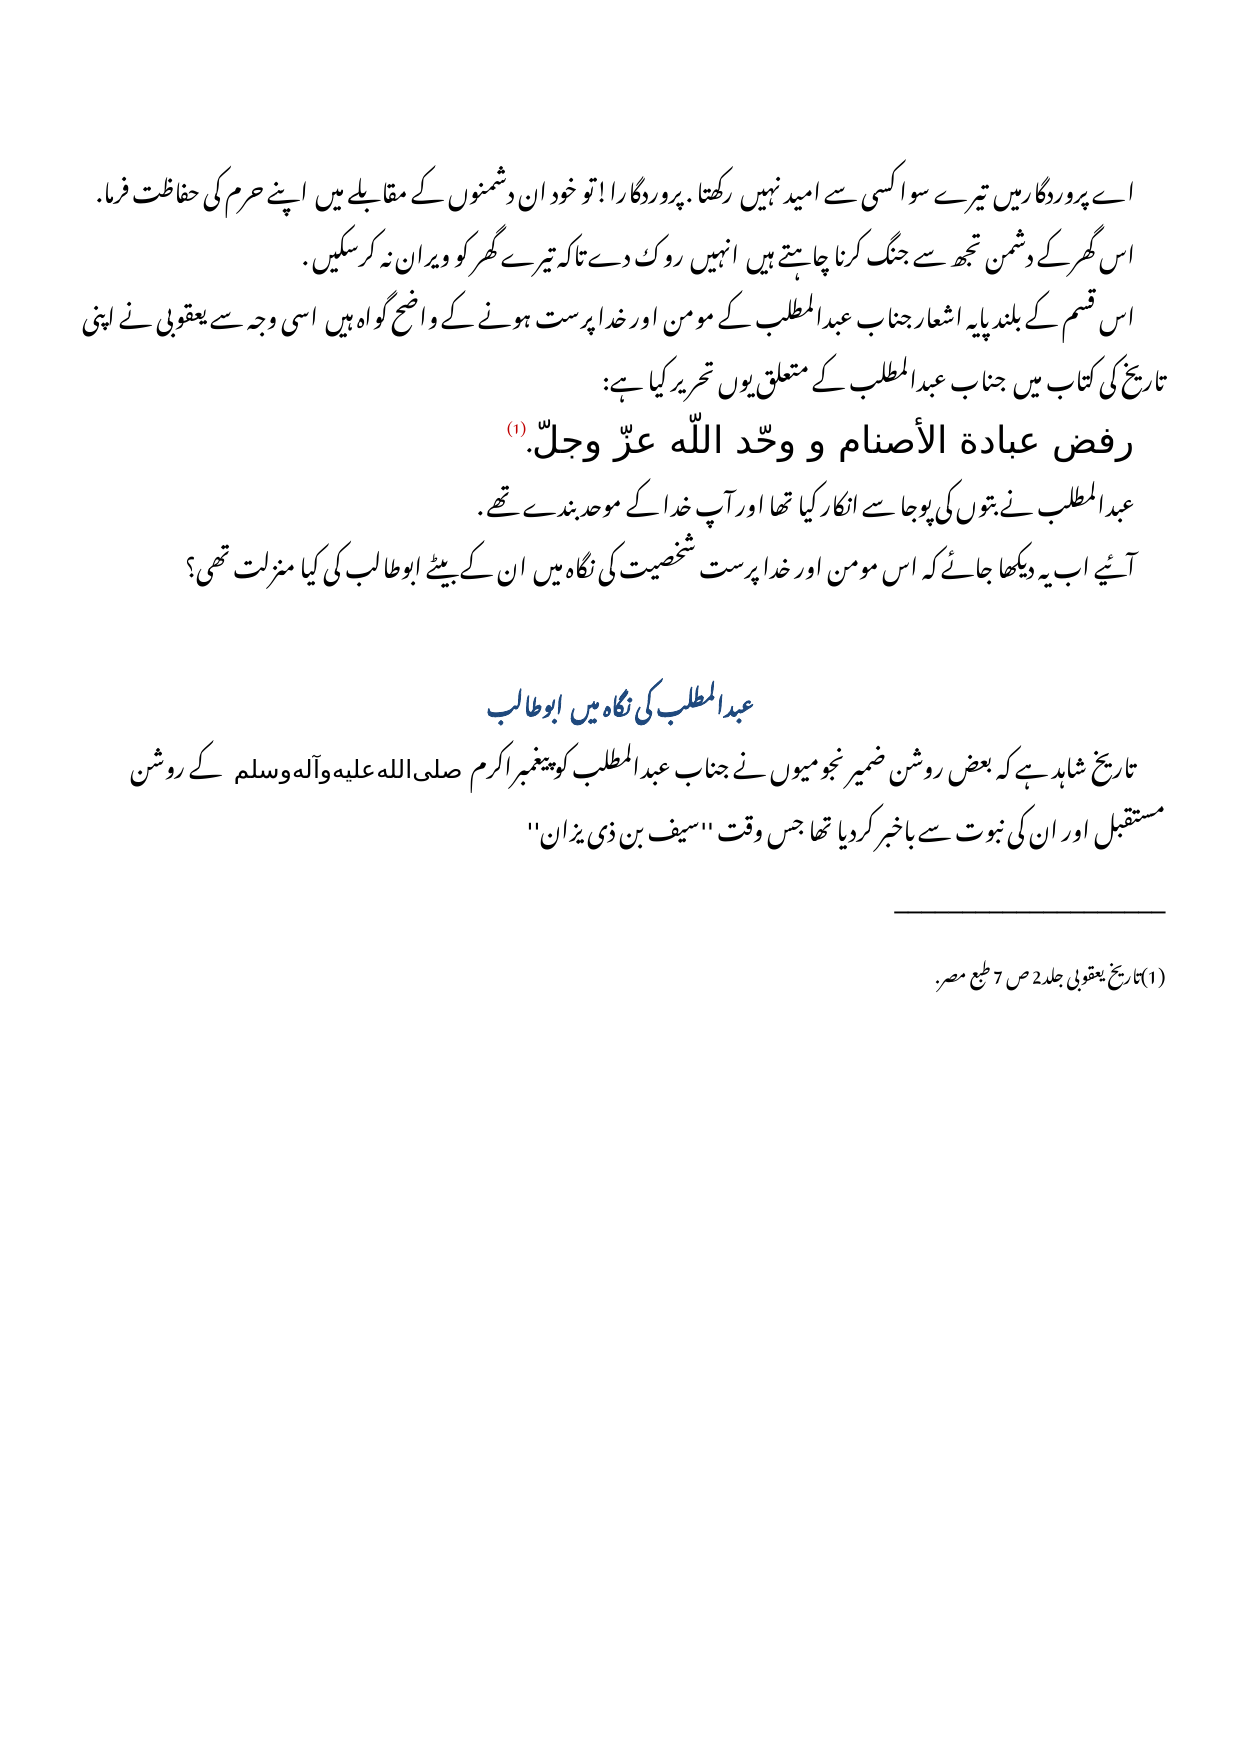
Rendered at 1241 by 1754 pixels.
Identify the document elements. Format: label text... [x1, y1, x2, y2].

subtitle عبدالمطلب کی نگاہ میں ابوطالب [75, 669, 1165, 731]
text اے پروردگارمیں تیرے سوا کسی سے امید نہیں رکھتا . پروردگارا!تو خود ان دشمنوں کے مقابلے میں اپنے حرم کی حفاظت فرما. [75, 156, 1165, 219]
text تاریخ شاہد ہے کہ بعض روشن ضمیر نجومیوں نے جناب عبدالمطلب کو پیغمبراکرم صلى‌الله‌عليه‌وآله‌وسلم کے روشن مستقبل اور ان کی نبوت سے باخبر کردیا تھا جس وقت ''سیف بن ذی یزان'' [75, 731, 1165, 856]
text اس گھرکے دشمن تجھ سے جنگ کرنا چاہتے ہیں انہیں روک دے تاکہ تیرے گھر کو ویران نہ کرسکیں . [75, 219, 1165, 281]
text (1)تاریخ یعقوبی جلد2 ص 7 طبع مصر. [75, 949, 1165, 996]
text عبدالمطلب نے بتوں کی پوجا سے انکار کیا تھا اور آپ خدا کے موحد بندے تھے . [75, 469, 1165, 531]
text ____________________ [75, 856, 1165, 924]
text آئیے اب یہ دیکھا جائے کہ اس مومن اور خدا پرست شخصیت کی نگاہ میں ان کے بیٹے ابوطالب کی کیا منزلت تھی؟ [75, 531, 1165, 594]
text رفض عبادة الأصنام و وحّد اللّه عزّ وجلّ.(1) [75, 406, 1165, 469]
text اس قسم کے بلند پایہ اشعار جناب عبدالمطلب کے مومن اور خدا پرست ہونے کے واضح گواہ ہیں اسی وجہ سے یعقوبی نے اپنی تاریخ کی کتاب میں جناب عبدالمطلب کے متعلق یوں تحریر کیا ہے: [75, 281, 1165, 406]
